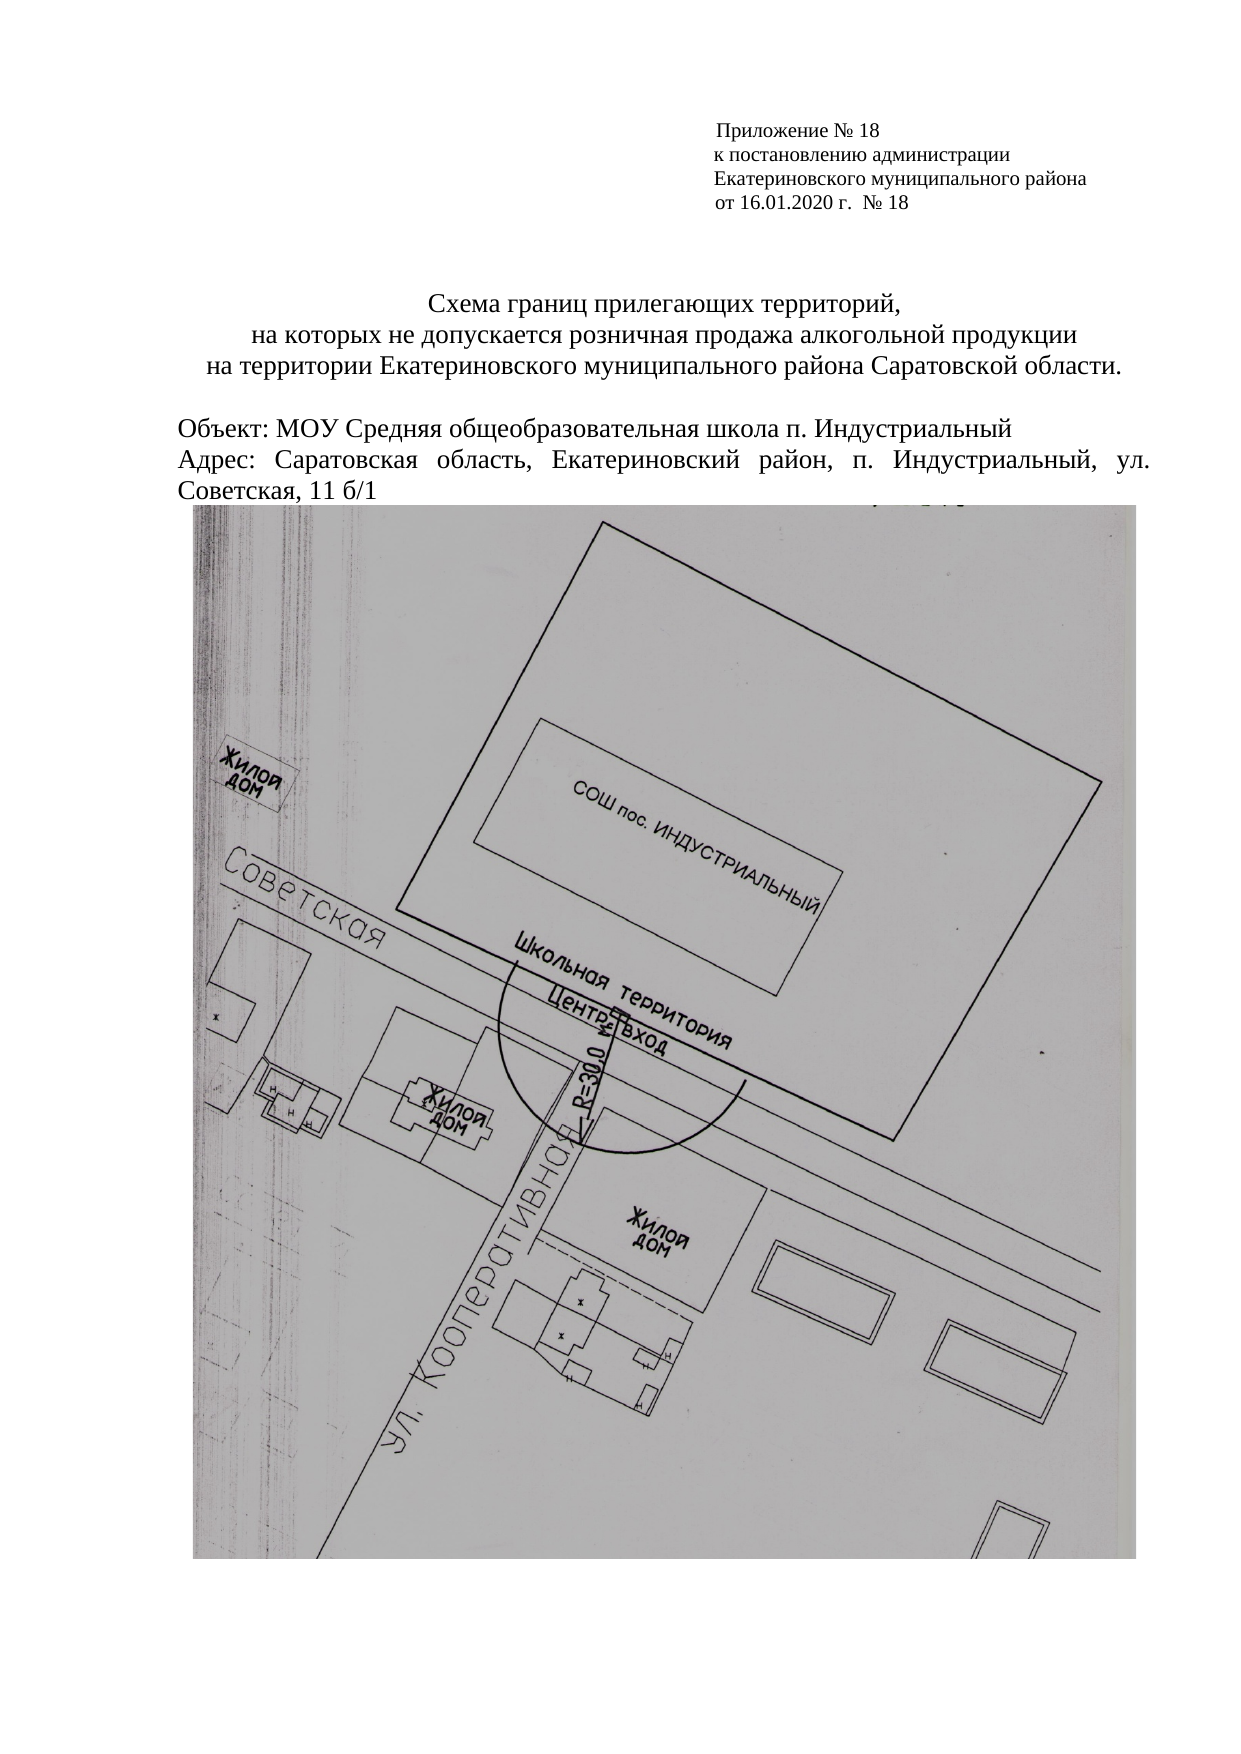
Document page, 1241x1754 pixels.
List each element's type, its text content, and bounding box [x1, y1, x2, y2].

text на которых не допускается розничная продажа алкогольной продукции [177, 318, 1152, 349]
text на территории Екатериновского муниципального района Саратовской области. [177, 349, 1152, 381]
text Адрес: Саратовская область, Екатериновский район, п. Индустриальный, ул. Советская, 11 б/1 [177, 443, 1152, 505]
text Екатериновского муниципального района [177, 166, 1152, 190]
text от 16.01.2020 г. № 18 [177, 190, 1152, 214]
text Объект: МОУ Средняя общеобразовательная школа п. Индустриальный [177, 412, 1152, 443]
text к постановлению администрации [177, 142, 1152, 166]
text Схема границ прилегающих территорий, [177, 287, 1152, 318]
text Приложение № 18 [177, 118, 1152, 142]
